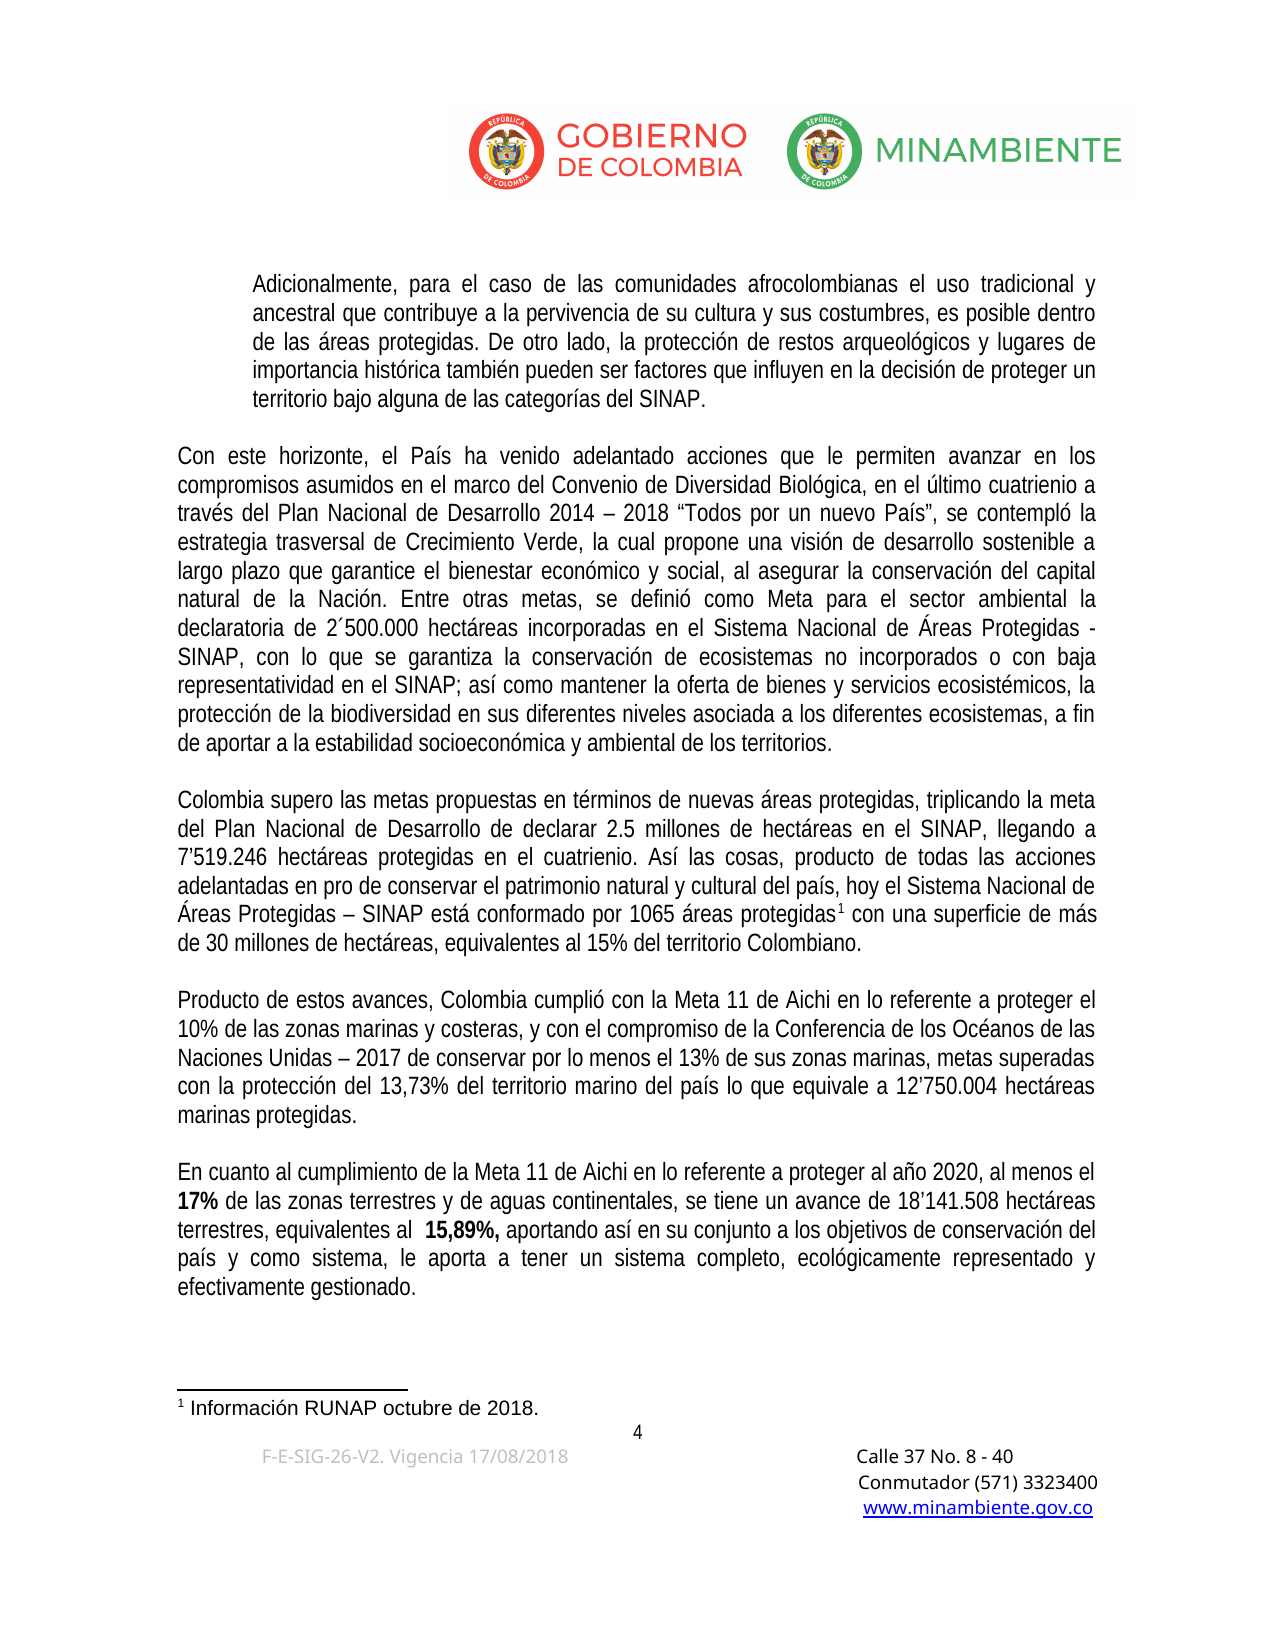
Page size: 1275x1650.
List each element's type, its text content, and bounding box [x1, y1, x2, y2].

text Con este horizonte, el País ha venido adelantado acciones que le permiten avanzar en los compromisos asumidos en el marco del Convenio de Diversidad Biológica, en el último cuatrienio a través del Plan Nacional de Desarrollo 2014 – 2018 “Todos por un nuevo País”, se contempló la estrategia trasversal de Crecimiento Verde, la cual propone una visión de desarrollo sostenible a largo plazo que garantice el bienestar económico y social, al asegurar la conservación del capital natural de la Nación. Entre otras metas, se definió como Meta para el sector ambiental la declaratoria de 2´500.000 hectáreas incorporadas en el Sistema Nacional de Áreas Protegidas - SINAP, con lo que se garantiza la conservación de ecosistemas no incorporados o con baja representatividad en el SINAP; así como mantener la oferta de bienes y servicios ecosistémicos, la protección de la biodiversidad en sus diferentes niveles asociada a los diferentes ecosistemas, a fin de aportar a la estabilidad socioeconómica y ambiental de los territorios. [177, 441, 1098, 756]
text En cuanto al cumplimiento de la Meta 11 de Aichi en lo referente a proteger al año 2020, al menos el 17% de las zonas terrestres y de aguas continentales, se tiene un avance de 18’141.508 hectáreas terrestres, equivalentes al 15,89%, aportando así en su conjunto a los objetivos de conservación del país y como sistema, le aporta a tener un sistema completo, ecológicamente representado y efectivamente gestionado. [177, 1157, 1098, 1301]
text Adicionalmente, para el caso de las comunidades afrocolombianas el uso tradicional y ancestral que contribuye a la pervivencia de su cultura y sus costumbres, es posible dentro de las áreas protegidas. De otro lado, la protección de restos arqueológicos y lugares de importancia histórica también pueden ser factores que influyen en la decisión de proteger un territorio bajo alguna de las categorías del SINAP. [252, 269, 1098, 412]
text Colombia supero las metas propuestas en términos de nuevas áreas protegidas, triplicando la meta del Plan Nacional de Desarrollo de declarar 2.5 millones de hectáreas en el SINAP, llegando a 7’519.246 hectáreas protegidas en el cuatrienio. Así las cosas, producto de todas las acciones adelantadas en pro de conservar el patrimonio natural y cultural del país, hoy el Sistema Nacional de Áreas Protegidas – SINAP está conformado por 1065 áreas protegidas con una superficie de más de 30 millones de hectáreas, equivalentes al 15% del territorio Colombiano. [177, 785, 1098, 957]
picture [450, 101, 1140, 201]
text Producto de estos avances, Colombia cumplió con la Meta 11 de Aichi en lo referente a proteger el 10% de las zonas marinas y costeras, y con el compromiso de la Conferencia de los Océanos de las Naciones Unidas – 2017 de conservar por lo menos el 13% de sus zonas marinas, metas superadas con la protección del 13,73% del territorio marino del país lo que equivale a 12’750.004 hectáreas marinas protegidas. [177, 985, 1098, 1129]
